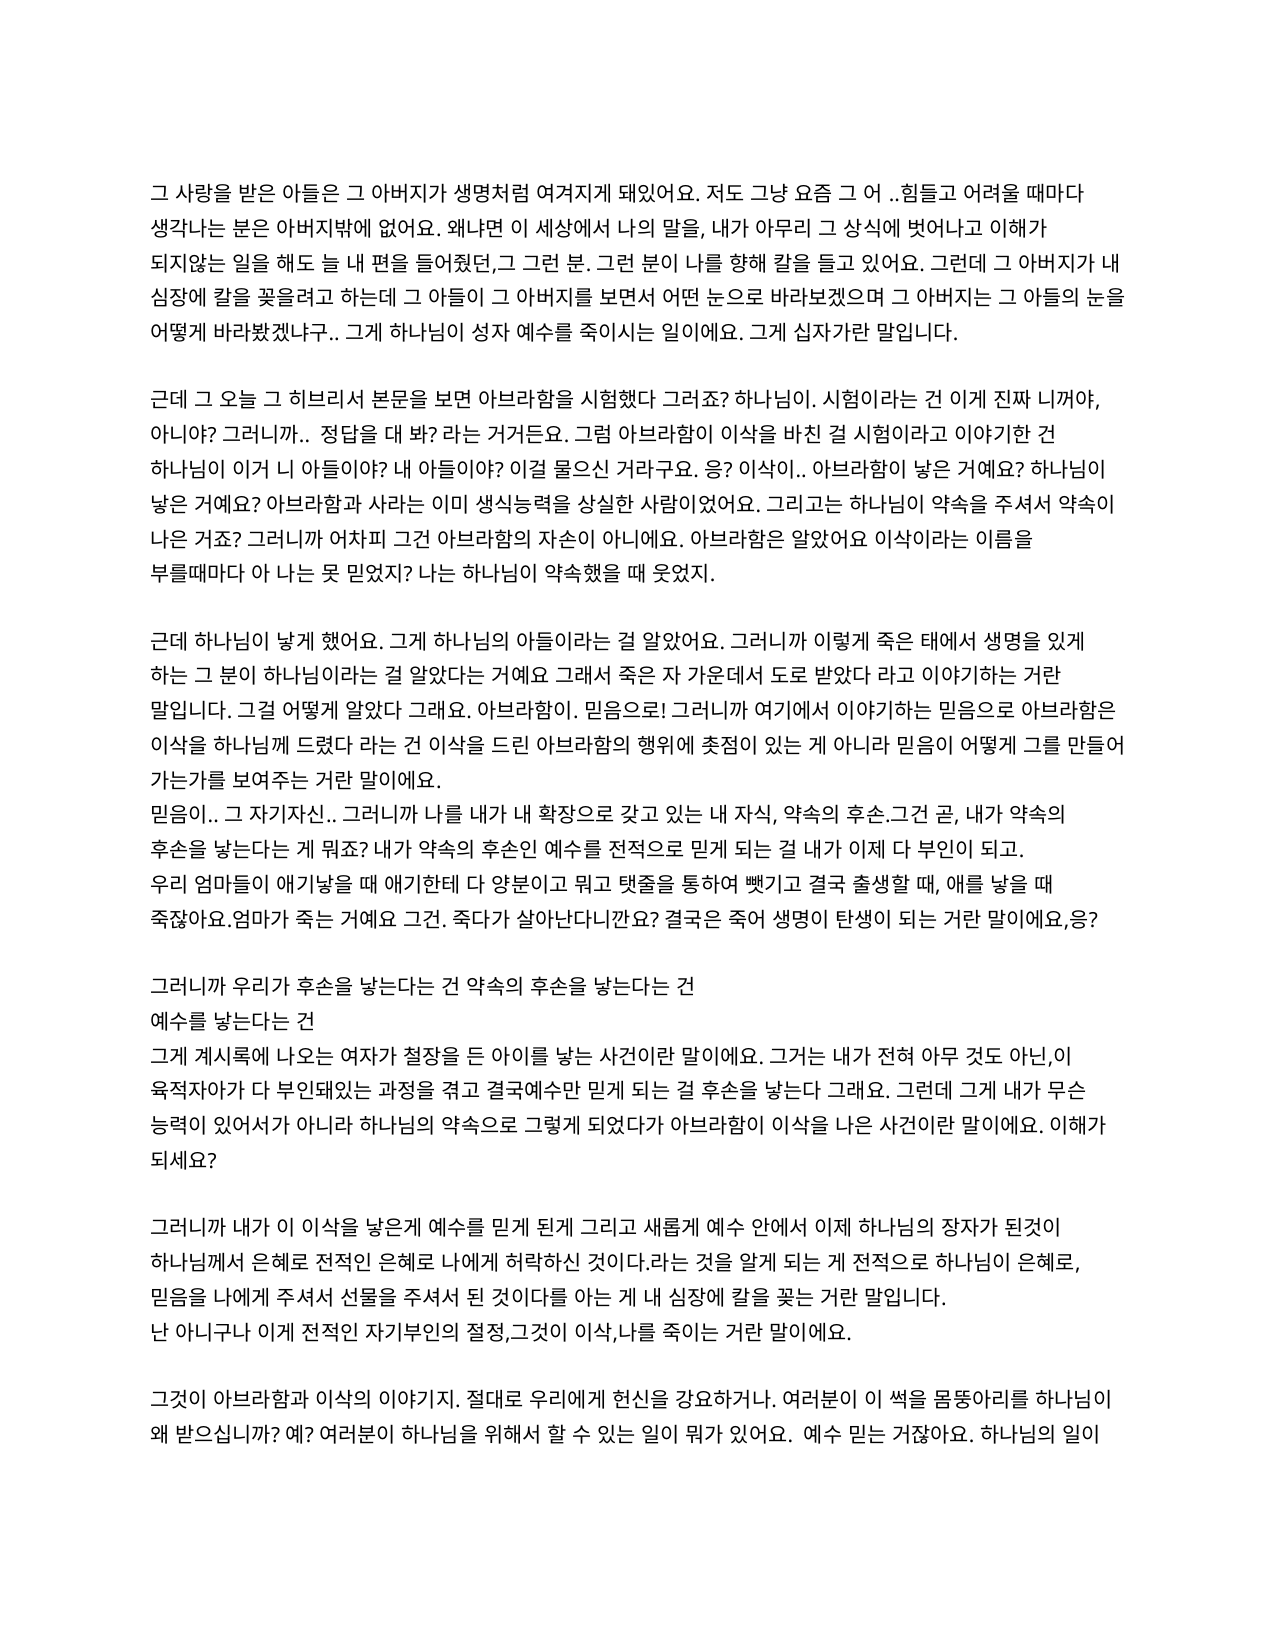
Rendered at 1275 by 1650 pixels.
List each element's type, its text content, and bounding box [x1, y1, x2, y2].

text 그러니까 우리가 후손을 낳는다는 건 약속의 후손을 낳는다는 건 [150, 971, 1125, 1001]
text 믿음이.. 그 자기자신.. 그러니까 나를 내가 내 확장으로 갖고 있는 내 자식, 약속의 후손.그건 곧, 내가 약속의 후손을 낳는다는 게 뭐죠? 내가 약속의 후손인 예수를 전적으로 믿게 되는 걸 내가 이제 다 부인이 되고. [150, 799, 1125, 864]
text 그 사랑을 받은 아들은 그 아버지가 생명처럼 여겨지게 돼있어요. 저도 그냥 요즘 그 어 ..힘들고 어려울 때마다 생각나는 분은 아버지밖에 없어요. 왜냐면 이 세상에서 나의 말을, 내가 아무리 그 상식에 벗어나고 이해가 되지않는 일을 해도 늘 내 편을 들어줬던,그 그런 분. 그런 분이 나를 향해 칼을 들고 있어요. 그런데 그 아버지가 내 심장에 칼을 꽂을려고 하는데 그 아들이 그 아버지를 보면서 어떤 눈으로 바라보겠으며 그 아버지는 그 아들의 눈을 어떻게 바라봤겠냐구.. 그게 하나님이 성자 예수를 죽이시는 일이에요. 그게 십자가란 말입니다. [150, 177, 1125, 347]
text 근데 그 오늘 그 히브리서 본문을 보면 아브라함을 시험했다 그러죠? 하나님이. 시험이라는 건 이게 진짜 니꺼야, 아니야? 그러니까.. 정답을 대 봐? 라는 거거든요. 그럼 아브라함이 이삭을 바친 걸 시험이라고 이야기한 건 하나님이 이거 니 아들이야? 내 아들이야? 이걸 물으신 거라구요. 응? 이삭이.. 아브라함이 낳은 거예요? 하나님이 낳은 거예요? 아브라함과 사라는 이미 생식능력을 상실한 사람이었어요. 그리고는 하나님이 약속을 주셔서 약속이 나은 거죠? 그러니까 어차피 그건 아브라함의 자손이 아니에요. 아브라함은 알았어요 이삭이라는 이름을 부를때마다 아 나는 못 믿었지? 나는 하나님이 약속했을 때 웃었지. [150, 384, 1125, 588]
text 난 아니구나 이게 전적인 자기부인의 절정,그것이 이삭,나를 죽이는 거란 말이에요. [150, 1316, 1125, 1346]
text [150, 1383, 1125, 1448]
text 근데 하나님이 낳게 했어요. 그게 하나님의 아들이라는 걸 알았어요. 그러니까 이렇게 죽은 태에서 생명을 있게 하는 그 분이 하나님이라는 걸 알았다는 거예요 그래서 죽은 자 가운데서 도로 받았다 라고 이야기하는 거란 말입니다. 그걸 어떻게 알았다 그래요. 아브라함이. 믿음으로! 그러니까 여기에서 이야기하는 믿음으로 아브라함은 이삭을 하나님께 드렸다 라는 건 이삭을 드린 아브라함의 행위에 촛점이 있는 게 아니라 믿음이 어떻게 그를 만들어 가는가를 보여주는 거란 말이에요. [150, 625, 1125, 794]
text 예수를 낳는다는 건 [150, 1005, 1125, 1035]
text 그러니까 내가 이 이삭을 낳은게 예수를 믿게 된게 그리고 새롭게 예수 안에서 이제 하나님의 장자가 된것이 하나님께서 은혜로 전적인 은혜로 나에게 허락하신 것이다.라는 것을 알게 되는 게 전적으로 하나님이 은혜로, 믿음을 나에게 주셔서 선물을 주셔서 된 것이다를 아는 게 내 심장에 칼을 꽂는 거란 말입니다. [150, 1212, 1125, 1311]
text 그게 계시록에 나오는 여자가 철장을 든 아이를 낳는 사건이란 말이에요. 그거는 내가 전혀 아무 것도 아닌,이 육적자아가 다 부인돼있는 과정을 겪고 결국예수만 믿게 되는 걸 후손을 낳는다 그래요. 그런데 그게 내가 무슨 능력이 있어서가 아니라 하나님의 약속으로 그렇게 되었다가 아브라함이 이삭을 나은 사건이란 말이에요. 이해가 되세요? [150, 1040, 1125, 1174]
text 우리 엄마들이 애기낳을 때 애기한테 다 양분이고 뭐고 탯줄을 통하여 뺏기고 결국 출생할 때, 애를 낳을 때 죽잖아요.엄마가 죽는 거예요 그건. 죽다가 살아난다니깐요? 결국은 죽어 생명이 탄생이 되는 거란 말이에요,응? [150, 868, 1125, 933]
